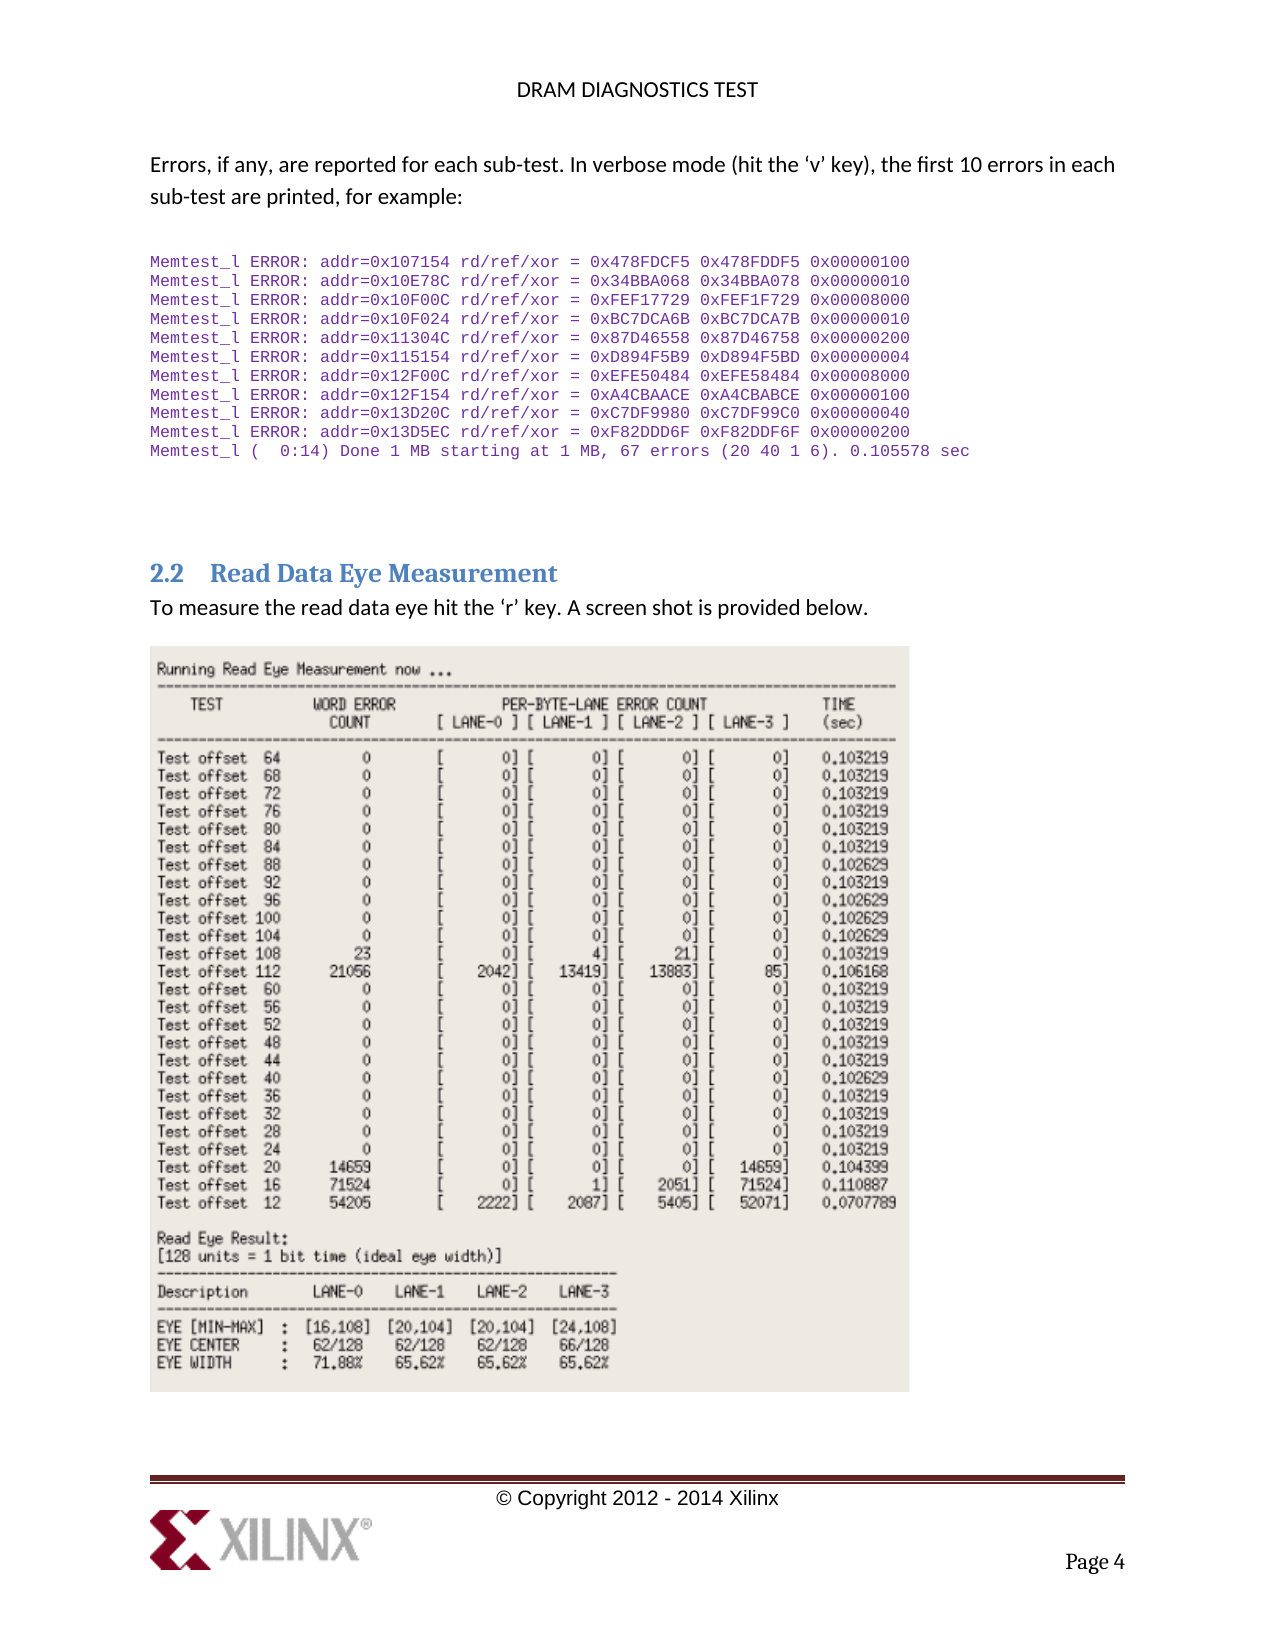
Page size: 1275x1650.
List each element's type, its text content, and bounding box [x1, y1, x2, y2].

picture [150, 646, 910, 1392]
picture [150, 1510, 372, 1570]
text Errors, if any, are reported for each sub-test. In verbose mode (hit the ‘v’ key), the first 10 errors in each sub-test are printed, for example: [150, 150, 1125, 210]
text Memtest_l ( 0:14) Done 1 MB starting at 1 MB, 67 errors (20 40 1 6). 0.105578 sec [150, 443, 1125, 461]
text Memtest_l ERROR: addr=0x10F00C rd/ref/xor = 0xFEF17729 0xFEF1F729 0x00008000 [150, 292, 1125, 311]
text Memtest_l ERROR: addr=0x10F024 rd/ref/xor = 0xBC7DCA6B 0xBC7DCA7B 0x00000010 [150, 311, 1125, 329]
text Memtest_l ERROR: addr=0x13D5EC rd/ref/xor = 0xF82DDD6F 0xF82DDF6F 0x00000200 [150, 424, 1125, 443]
text To measure the read data eye hit the ‘r’ key. A screen shot is provided below. [150, 593, 1125, 621]
text Memtest_l ERROR: addr=0x11304C rd/ref/xor = 0x87D46558 0x87D46758 0x00000200 [150, 329, 1125, 348]
text Memtest_l ERROR: addr=0x115154 rd/ref/xor = 0xD894F5B9 0xD894F5BD 0x00000004 [150, 348, 1125, 367]
text Memtest_l ERROR: addr=0x12F00C rd/ref/xor = 0xEFE50484 0xEFE58484 0x00008000 [150, 367, 1125, 386]
text Memtest_l ERROR: addr=0x12F154 rd/ref/xor = 0xA4CBAACE 0xA4CBABCE 0x00000100 [150, 386, 1125, 405]
text Memtest_l ERROR: addr=0x107154 rd/ref/xor = 0x478FDCF5 0x478FDDF5 0x00000100 [150, 254, 1125, 273]
text Memtest_l ERROR: addr=0x13D20C rd/ref/xor = 0xC7DF9980 0xC7DF99C0 0x00000040 [150, 405, 1125, 424]
text Memtest_l ERROR: addr=0x10E78C rd/ref/xor = 0x34BBA068 0x34BBA078 0x00000010 [150, 273, 1125, 292]
subtitle Read Data Eye Measurement [150, 558, 1125, 589]
